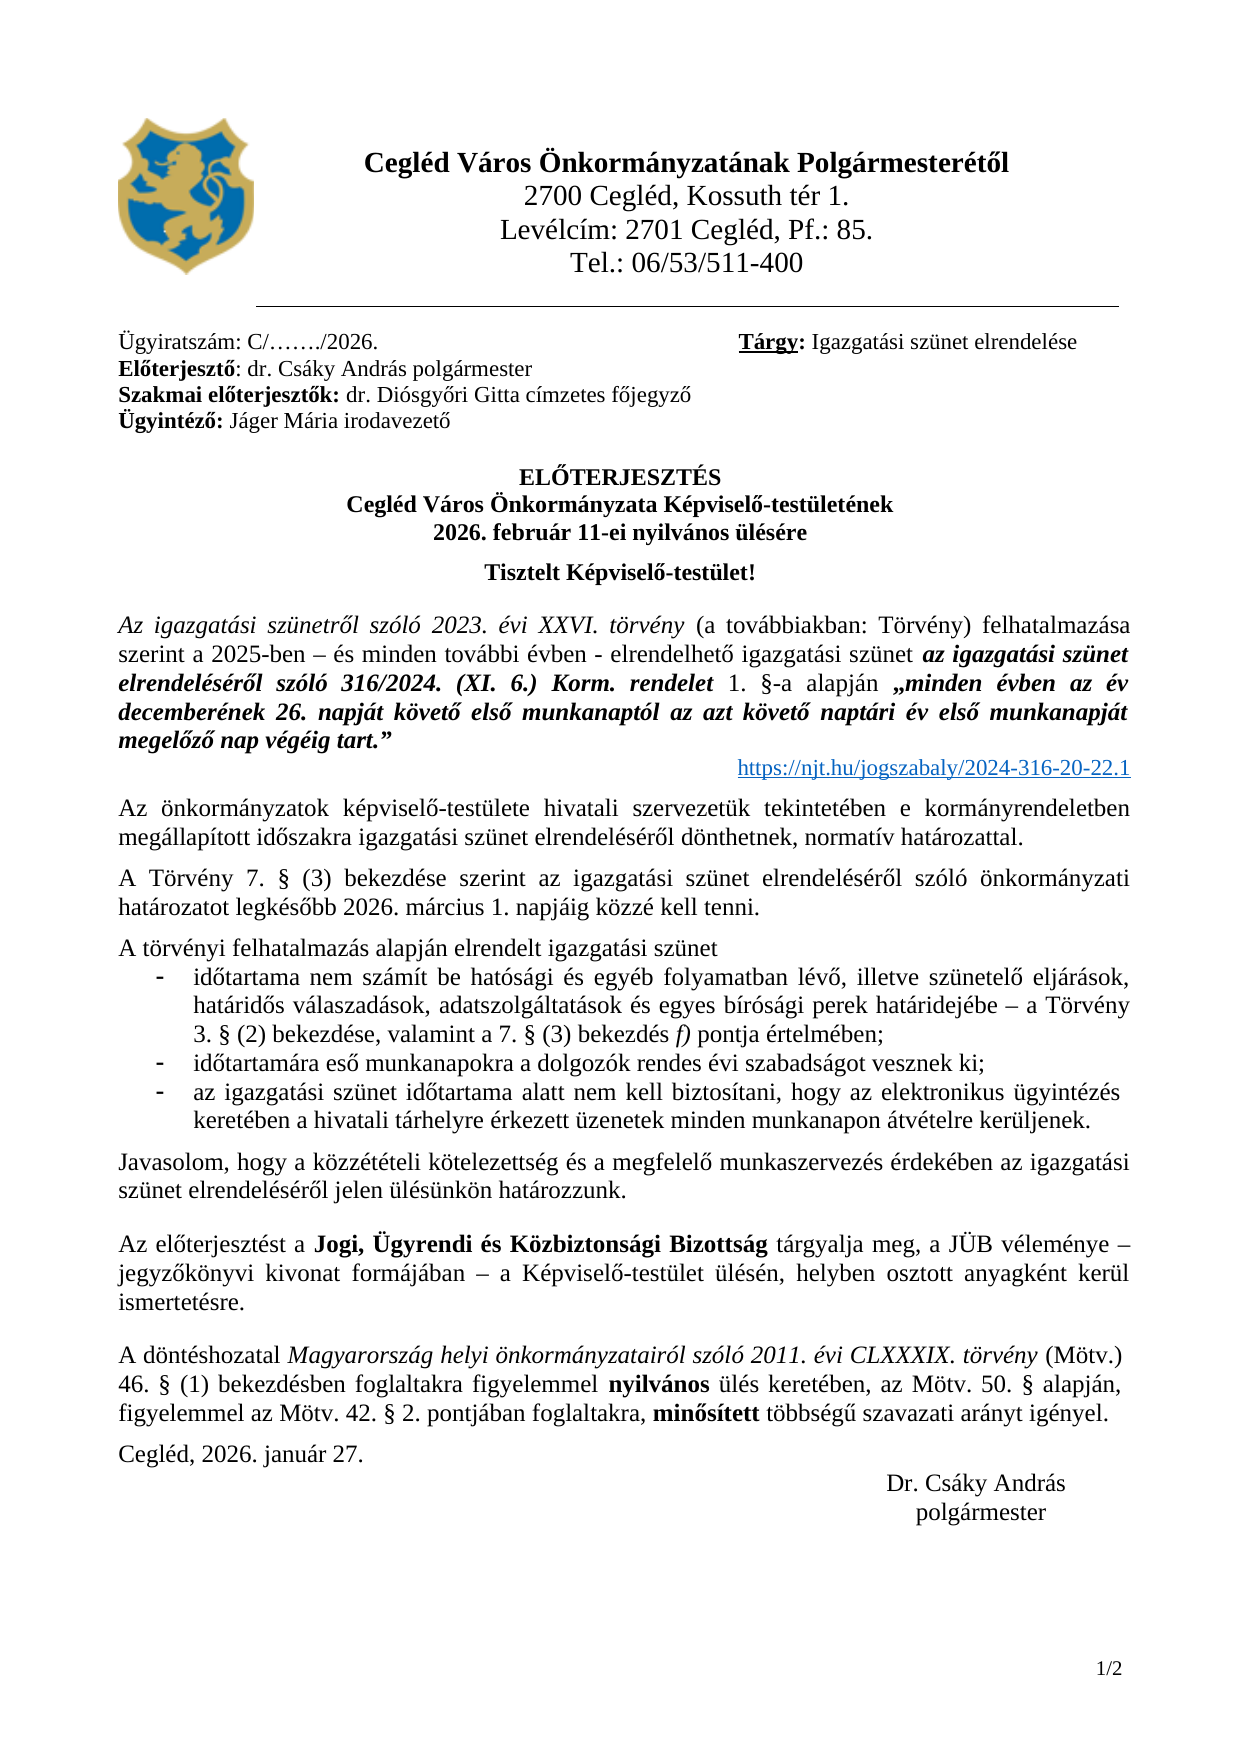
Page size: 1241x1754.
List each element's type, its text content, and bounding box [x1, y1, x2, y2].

text Ügyiratszám: C/……./2026. Tárgy: Igazgatási szünet elrendelése [118, 328, 1122, 355]
list időtartama nem számít be hatósági és egyéb folyamatban lévő, illetve szünetelő eljárások, határidős válaszadások, adatszolgáltatások és egyes bírósági perek határidejébe – a Törvény 3. § (2) bekezdése, valamint a 7. § (3) bekezdés f) pontja értelmében; [156, 962, 1131, 1048]
list Tisztelt Képviselő-testület! [118, 558, 1122, 585]
text Előterjesztő: dr. Csáky András polgármester [118, 355, 1122, 381]
text Az igazgatási szünetről szóló 2023. évi XXVI. törvény (a továbbiakban: Törvény) felhatalmazása szerint a 2025-ben – és minden további évben - elrendelhető igazgatási szünet az igazgatási szünet elrendeléséről szóló 316/2024. (XI. 6.) Korm. rendelet 1. §-a alapján „minden évben az év decemberének 26. napját követő első munkanaptól az azt követő naptári év első munkanapját megelőző nap végéig tart.” [118, 610, 1131, 754]
picture [118, 118, 254, 275]
text Szakmai előterjesztők: dr. Diósgyőri Gitta címzetes főjegyző [118, 381, 1122, 407]
text polgármester [118, 1497, 1122, 1526]
text Ügyintéző: Jáger Mária irodavezető [118, 407, 1122, 434]
text Cegléd Város Önkormányzata Képviselő-testületének [118, 490, 1122, 518]
list az igazgatási szünet időtartama alatt nem kell biztosítani, hogy az elektronikus ügyintézés keretében a hivatali tárhelyre érkezett üzenetek minden munkanapon átvételre kerüljenek. [156, 1077, 1122, 1134]
text A törvényi felhatalmazás alapján elrendelt igazgatási szünet [118, 933, 1131, 962]
text Dr. Csáky András [118, 1468, 1122, 1497]
text A döntéshozatal Magyarország helyi önkormányzatairól szóló 2011. évi CLXXXIX. törvény (Mötv.) 46. § (1) bekezdésben foglaltakra figyelemmel nyilvános ülés keretében, az Mötv. 50. § alapján, figyelemmel az Mötv. 42. § 2. pontjában foglaltakra, minősített többségű szavazati arányt igényel. [118, 1341, 1122, 1427]
text Az önkormányzatok képviselő-testülete hivatali szervezetük tekintetében e kormányrendeletben megállapított időszakra igazgatási szünet elrendeléséről dönthetnek, normatív határozattal. [118, 793, 1131, 851]
text A Törvény 7. § (3) bekezdése szerint az igazgatási szünet elrendeléséről szóló önkormányzati határozatot legkésőbb 2026. március 1. napjáig közzé kell tenni. [118, 863, 1131, 921]
text ELŐTERJESZTÉS [118, 462, 1122, 490]
text https://njt.hu/jogszabaly/2024-316-20-22.1 [118, 754, 1131, 781]
text Az előterjesztést a Jogi, Ügyrendi és Közbiztonsági Bizottság tárgyalja meg, a JÜB véleménye – jegyzőkönyvi kivonat formájában – a Képviselő-testület ülésén, helyben osztott anyagként kerül ismertetésre. [118, 1229, 1131, 1316]
text Javasolom, hogy a közzétételi kötelezettség és a megfelelő munkaszervezés érdekében az igazgatási szünet elrendeléséről jelen ülésünkön határozzunk. [118, 1147, 1131, 1204]
text Cegléd, 2026. január 27. [118, 1439, 1122, 1468]
list időtartamára eső munkanapokra a dolgozók rendes évi szabadságot vesznek ki; [156, 1048, 1131, 1077]
text 2026. február 11-ei nyilvános ülésére [118, 518, 1122, 545]
